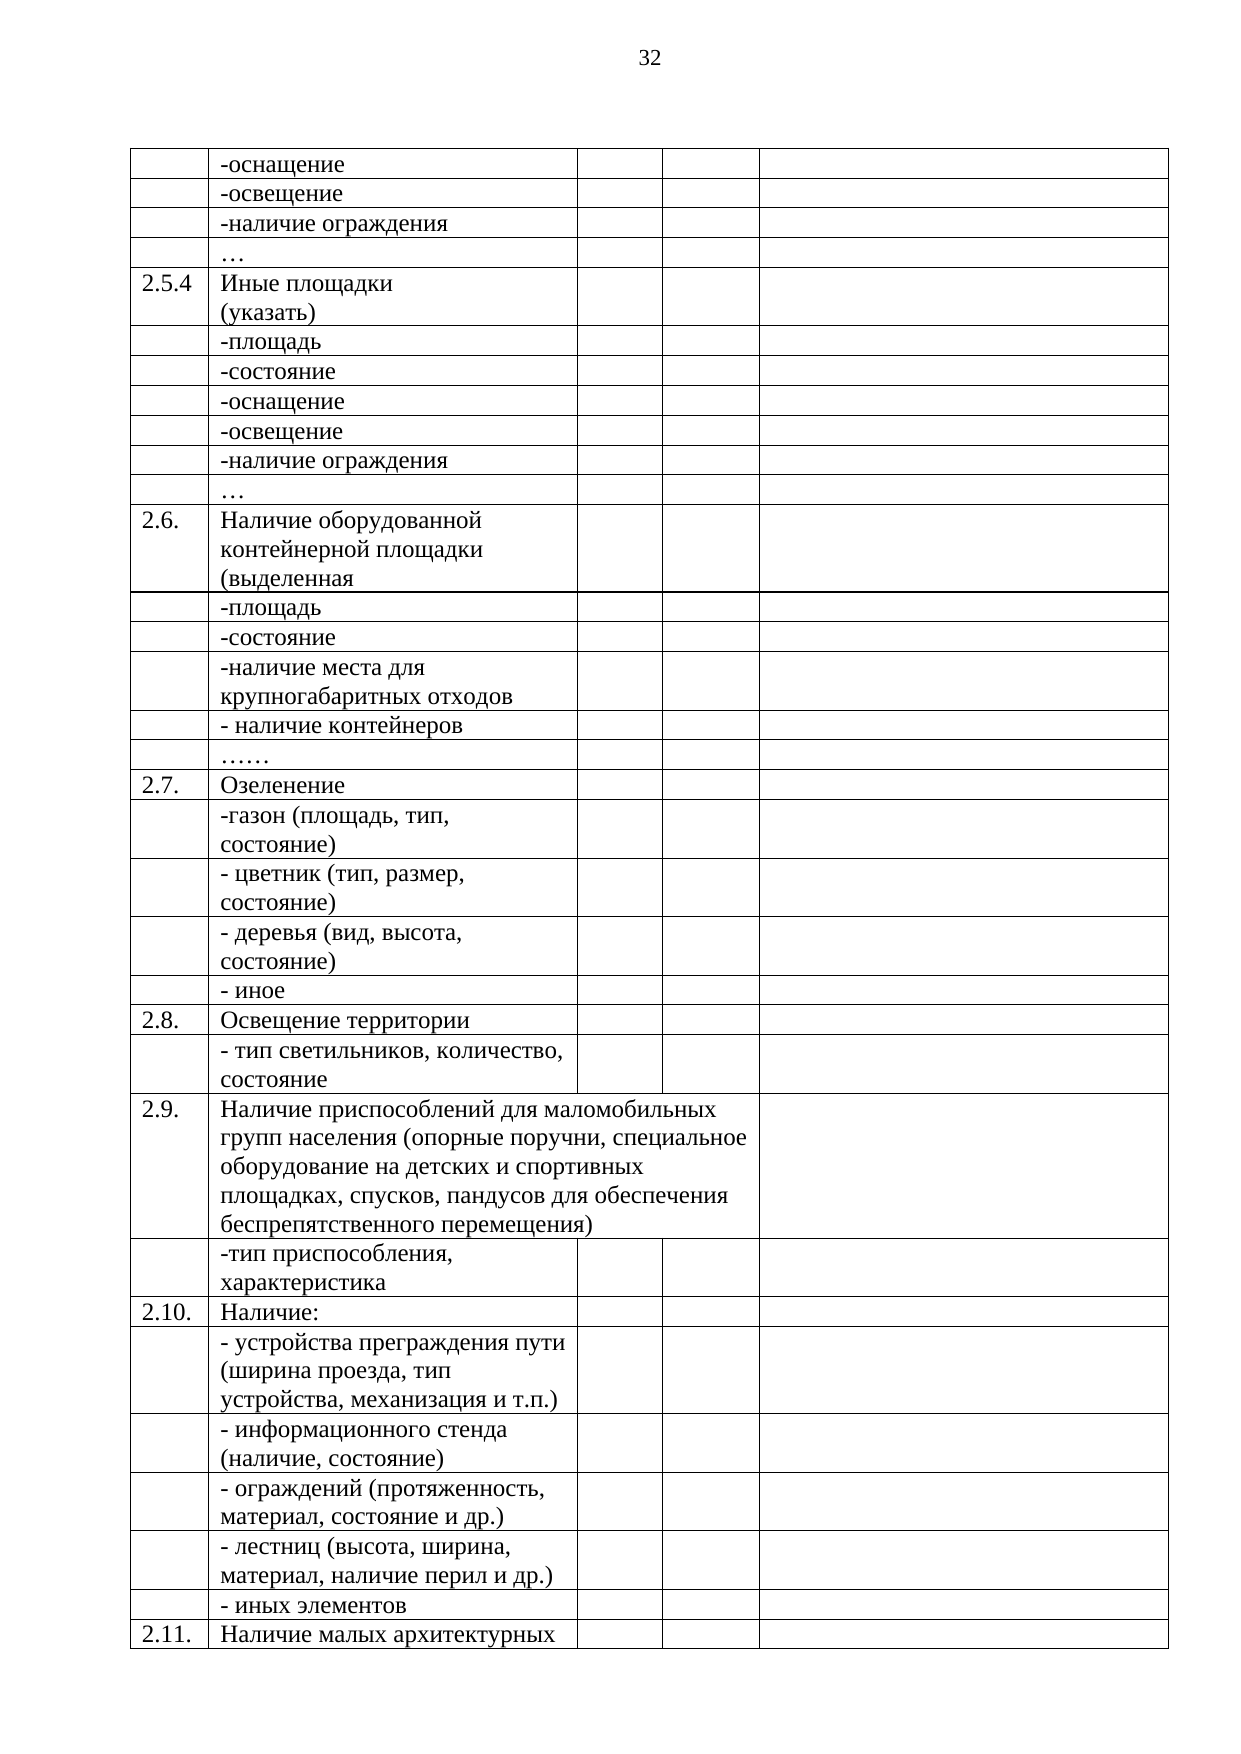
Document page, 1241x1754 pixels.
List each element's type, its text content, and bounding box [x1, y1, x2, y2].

table_cell 2.8. [131, 1005, 208, 1034]
table_cell [663, 770, 759, 799]
table_cell [663, 505, 759, 591]
table_cell [131, 859, 208, 916]
table_cell [663, 208, 759, 237]
table_cell [760, 800, 1168, 857]
table_cell - устройства преграждения пути (ширина проезда, тип устройства, механизация и т.п.) [209, 1327, 577, 1413]
table_cell [131, 622, 208, 651]
table_cell [578, 268, 662, 325]
table_cell [663, 622, 759, 651]
table_cell - наличие контейнеров [209, 711, 577, 739]
table_cell -освещение [209, 416, 577, 444]
table_cell [578, 416, 662, 444]
table_cell [578, 208, 662, 237]
table_cell 2.7. [131, 770, 208, 799]
table_cell -оснащение [209, 386, 577, 415]
table_cell [663, 475, 759, 504]
table_cell [578, 740, 662, 769]
table_cell -освещение [209, 179, 577, 207]
table_cell [663, 238, 759, 267]
table_cell [760, 208, 1168, 237]
table_cell [663, 1297, 759, 1326]
table_cell [663, 976, 759, 1004]
table_cell 2.6. [131, 505, 208, 591]
table_cell [131, 1239, 208, 1296]
table_cell [578, 386, 662, 415]
table_cell [760, 1590, 1168, 1618]
table_cell 2.5.4 [131, 268, 208, 325]
table_cell Освещение территории [209, 1005, 577, 1034]
table_cell Наличие: [209, 1297, 577, 1326]
table_cell [663, 1414, 759, 1472]
table_cell [663, 1620, 759, 1648]
table_cell [760, 593, 1168, 621]
table_cell [663, 593, 759, 621]
table_cell [578, 1035, 662, 1093]
table_cell Наличие оборудованной контейнерной площадки (выделенная [209, 505, 577, 591]
table_cell [760, 652, 1168, 709]
table_cell [131, 208, 208, 237]
table_cell [663, 859, 759, 916]
table_cell [131, 740, 208, 769]
table_cell [578, 622, 662, 651]
table_cell [131, 917, 208, 974]
table_cell [131, 800, 208, 857]
table_cell [663, 1531, 759, 1589]
table_cell [760, 1327, 1168, 1413]
table_cell [760, 740, 1168, 769]
table_cell [131, 179, 208, 207]
table_cell [131, 1327, 208, 1413]
table_cell [578, 652, 662, 709]
table_cell - лестниц (высота, ширина, материал, наличие перил и др.) [209, 1531, 577, 1589]
table_cell [131, 1035, 208, 1093]
table_cell [578, 149, 662, 177]
table_cell [760, 1531, 1168, 1589]
table_cell [578, 505, 662, 591]
table_cell … [209, 475, 577, 504]
table_cell [578, 800, 662, 857]
table_cell -площадь [209, 593, 577, 621]
table_cell [578, 917, 662, 974]
table_cell -площадь [209, 326, 577, 355]
table_cell [760, 416, 1168, 444]
table_cell [578, 238, 662, 267]
table_cell [760, 326, 1168, 355]
table_cell [663, 268, 759, 325]
table_cell [578, 1590, 662, 1618]
table_cell [760, 238, 1168, 267]
table_cell [663, 652, 759, 709]
table_cell [663, 917, 759, 974]
table_cell [663, 740, 759, 769]
table_cell [578, 179, 662, 207]
table_cell [131, 1414, 208, 1472]
table_cell [578, 446, 662, 474]
table_cell [760, 1094, 1168, 1237]
table_cell [760, 711, 1168, 739]
table_cell [760, 1297, 1168, 1326]
table_cell [578, 475, 662, 504]
table_cell [760, 917, 1168, 974]
table_cell -состояние [209, 622, 577, 651]
table_cell 2.11. [131, 1620, 208, 1648]
table_cell [578, 770, 662, 799]
table_cell [760, 622, 1168, 651]
table_cell [760, 1005, 1168, 1034]
table_cell [578, 1297, 662, 1326]
table_cell …… [209, 740, 577, 769]
table_cell [663, 800, 759, 857]
table_cell [131, 652, 208, 709]
table_cell [663, 711, 759, 739]
table_cell - информационного стенда (наличие, состояние) [209, 1414, 577, 1472]
table_cell -тип приспособления, характеристика [209, 1239, 577, 1296]
table_cell [131, 593, 208, 621]
table_cell [578, 1620, 662, 1648]
table_cell … [209, 238, 577, 267]
table_cell [760, 1035, 1168, 1093]
table_cell [760, 976, 1168, 1004]
table_cell [578, 711, 662, 739]
table_cell 2.9. [131, 1094, 208, 1237]
table_cell - тип светильников, количество, состояние [209, 1035, 577, 1093]
table_cell [131, 1590, 208, 1618]
table_cell -газон (площадь, тип, состояние) [209, 800, 577, 857]
table_cell [760, 149, 1168, 177]
table_cell -состояние [209, 356, 577, 385]
table_cell -наличие места для крупногабаритных отходов [209, 652, 577, 709]
table_cell [131, 446, 208, 474]
table_cell [663, 149, 759, 177]
table_cell [663, 1327, 759, 1413]
table_cell [663, 179, 759, 207]
table_cell [760, 1473, 1168, 1530]
table_cell [578, 1327, 662, 1413]
table_cell [760, 505, 1168, 591]
table_cell -оснащение [209, 149, 577, 177]
table_cell - цветник (тип, размер, состояние) [209, 859, 577, 916]
table_cell [663, 1035, 759, 1093]
table_cell [663, 356, 759, 385]
table_cell [131, 475, 208, 504]
table_cell [131, 416, 208, 444]
table_cell [578, 1005, 662, 1034]
table_cell [663, 386, 759, 415]
table_cell [578, 859, 662, 916]
table_cell - деревья (вид, высота, состояние) [209, 917, 577, 974]
table_cell [131, 356, 208, 385]
table_cell - ограждений (протяженность, материал, состояние и др.) [209, 1473, 577, 1530]
table_cell [131, 326, 208, 355]
table_cell [131, 1473, 208, 1530]
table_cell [209, 1620, 577, 1648]
table_cell -наличие ограждения [209, 208, 577, 237]
table_cell Иные площадки (указать) [209, 268, 577, 325]
table_cell 2.10. [131, 1297, 208, 1326]
table_cell [131, 386, 208, 415]
table_cell - иное [209, 976, 577, 1004]
table_cell [760, 1620, 1168, 1648]
table_cell [760, 179, 1168, 207]
table_cell [760, 859, 1168, 916]
table_cell [131, 1531, 208, 1589]
table_cell [578, 593, 662, 621]
table_cell [578, 1473, 662, 1530]
table_cell [760, 386, 1168, 415]
table_cell Наличие приспособлений для маломобильных групп населения (опорные поручни, специальное оборудование на детских и спортивных площадках, спусков, пандусов для обеспечения беспрепятственного перемещения) [209, 1094, 759, 1237]
table_cell [663, 446, 759, 474]
table_cell Озеленение [209, 770, 577, 799]
table_cell [131, 238, 208, 267]
table_cell [663, 416, 759, 444]
table_cell [760, 475, 1168, 504]
table_cell [760, 1239, 1168, 1296]
table_cell - иных элементов [209, 1590, 577, 1618]
table_cell [663, 1473, 759, 1530]
table_cell [663, 1005, 759, 1034]
table_cell [578, 326, 662, 355]
table_cell [760, 268, 1168, 325]
table_cell [760, 1414, 1168, 1472]
table_cell [578, 976, 662, 1004]
table_cell [760, 770, 1168, 799]
table_cell [578, 356, 662, 385]
table_cell -наличие ограждения [209, 446, 577, 474]
table_cell [760, 446, 1168, 474]
table_cell [578, 1531, 662, 1589]
table_cell [663, 326, 759, 355]
table_cell [760, 356, 1168, 385]
table_cell [131, 149, 208, 177]
table_cell [131, 711, 208, 739]
table_cell [663, 1590, 759, 1618]
table_cell [578, 1414, 662, 1472]
table_cell [131, 976, 208, 1004]
table_cell [663, 1239, 759, 1296]
table_cell [578, 1239, 662, 1296]
